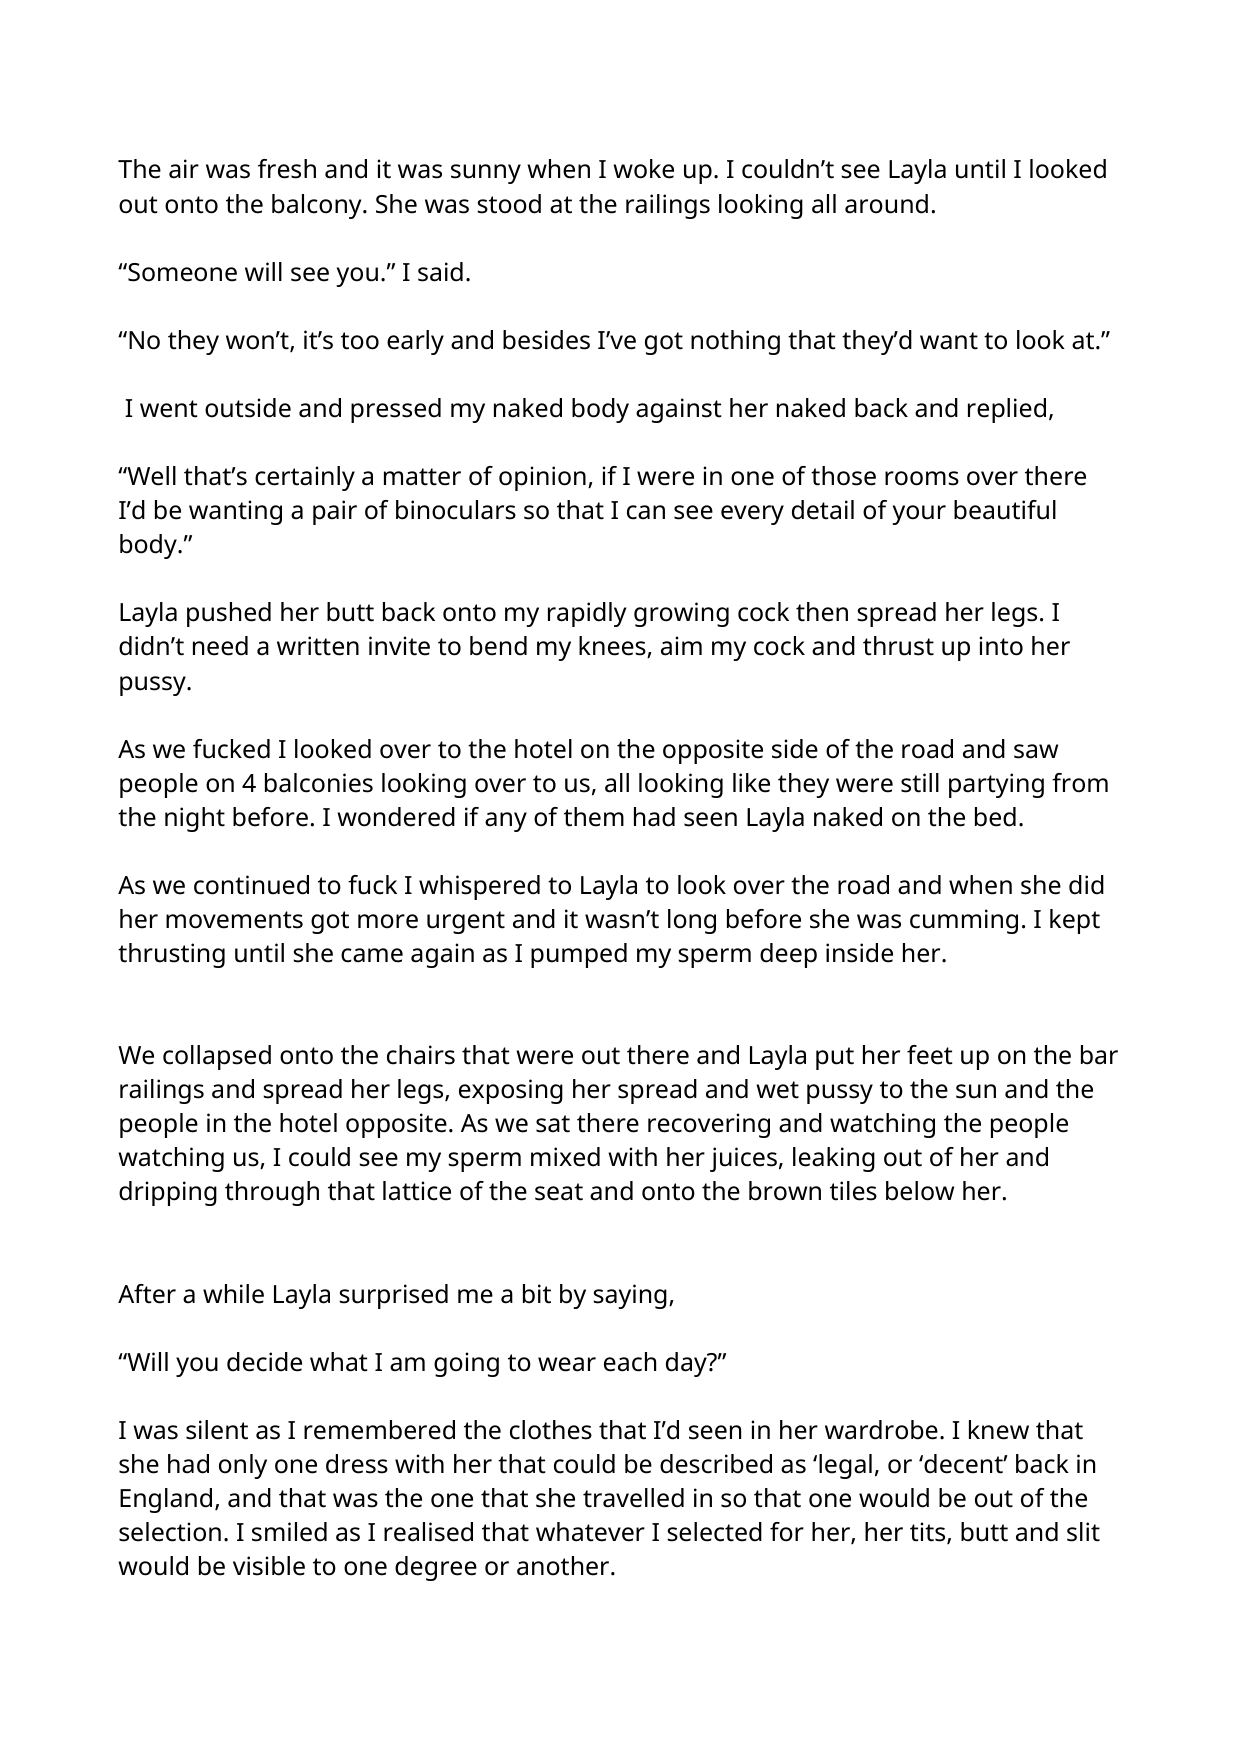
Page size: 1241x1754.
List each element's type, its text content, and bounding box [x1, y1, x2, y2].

text As we continued to fuck I whispered to Layla to look over the road and when she did her movements got more urgent and it wasn’t long before she was cumming. I kept thrusting until she came again as I pumped my sperm deep inside her. [118, 867, 1122, 970]
text After a while Layla surprised me a bit by saying, [118, 1276, 1122, 1310]
text I was silent as I remembered the clothes that I’d seen in her wardrobe. I knew that she had only one dress with her that could be described as ‘legal, or ‘decent’ back in England, and that was the one that she travelled in so that one would be out of the selection. I smiled as I realised that whatever I selected for her, her tits, butt and slit would be visible to one degree or another. [118, 1412, 1122, 1583]
text “Will you decide what I am going to wear each day?” [118, 1344, 1122, 1378]
text The air was fresh and it was sunny when I woke up. I couldn’t see Layla until I looked out onto the balcony. She was stood at the railings looking all around. [118, 152, 1122, 220]
text Layla pushed her butt back onto my rapidly growing cock then spread her legs. I didn’t need a written invite to bend my knees, aim my cock and thrust up into her pussy. [118, 595, 1122, 697]
text “Someone will see you.” I said. [118, 254, 1122, 288]
text We collapsed onto the chairs that were out there and Layla put her feet up on the bar railings and spread her legs, exposing her spread and wet pussy to the sun and the people in the hotel opposite. As we sat there recovering and watching the people watching us, I could see my sperm mixed with her juices, leaking out of her and dripping through that lattice of the seat and onto the brown tiles below her. [118, 1038, 1122, 1208]
text I went outside and pressed my naked body against her naked back and replied, [118, 391, 1122, 425]
text “Well that’s certainly a matter of opinion, if I were in one of those rooms over there I’d be wanting a pair of binoculars so that I can see every detail of your beautiful body.” [118, 459, 1122, 561]
text As we fucked I looked over to the hotel on the opposite side of the road and saw people on 4 balconies looking over to us, all looking like they were still partying from the night before. I wondered if any of them had seen Layla naked on the bed. [118, 731, 1122, 833]
text “No they won’t, it’s too early and besides I’ve got nothing that they’d want to look at.” [118, 322, 1122, 357]
